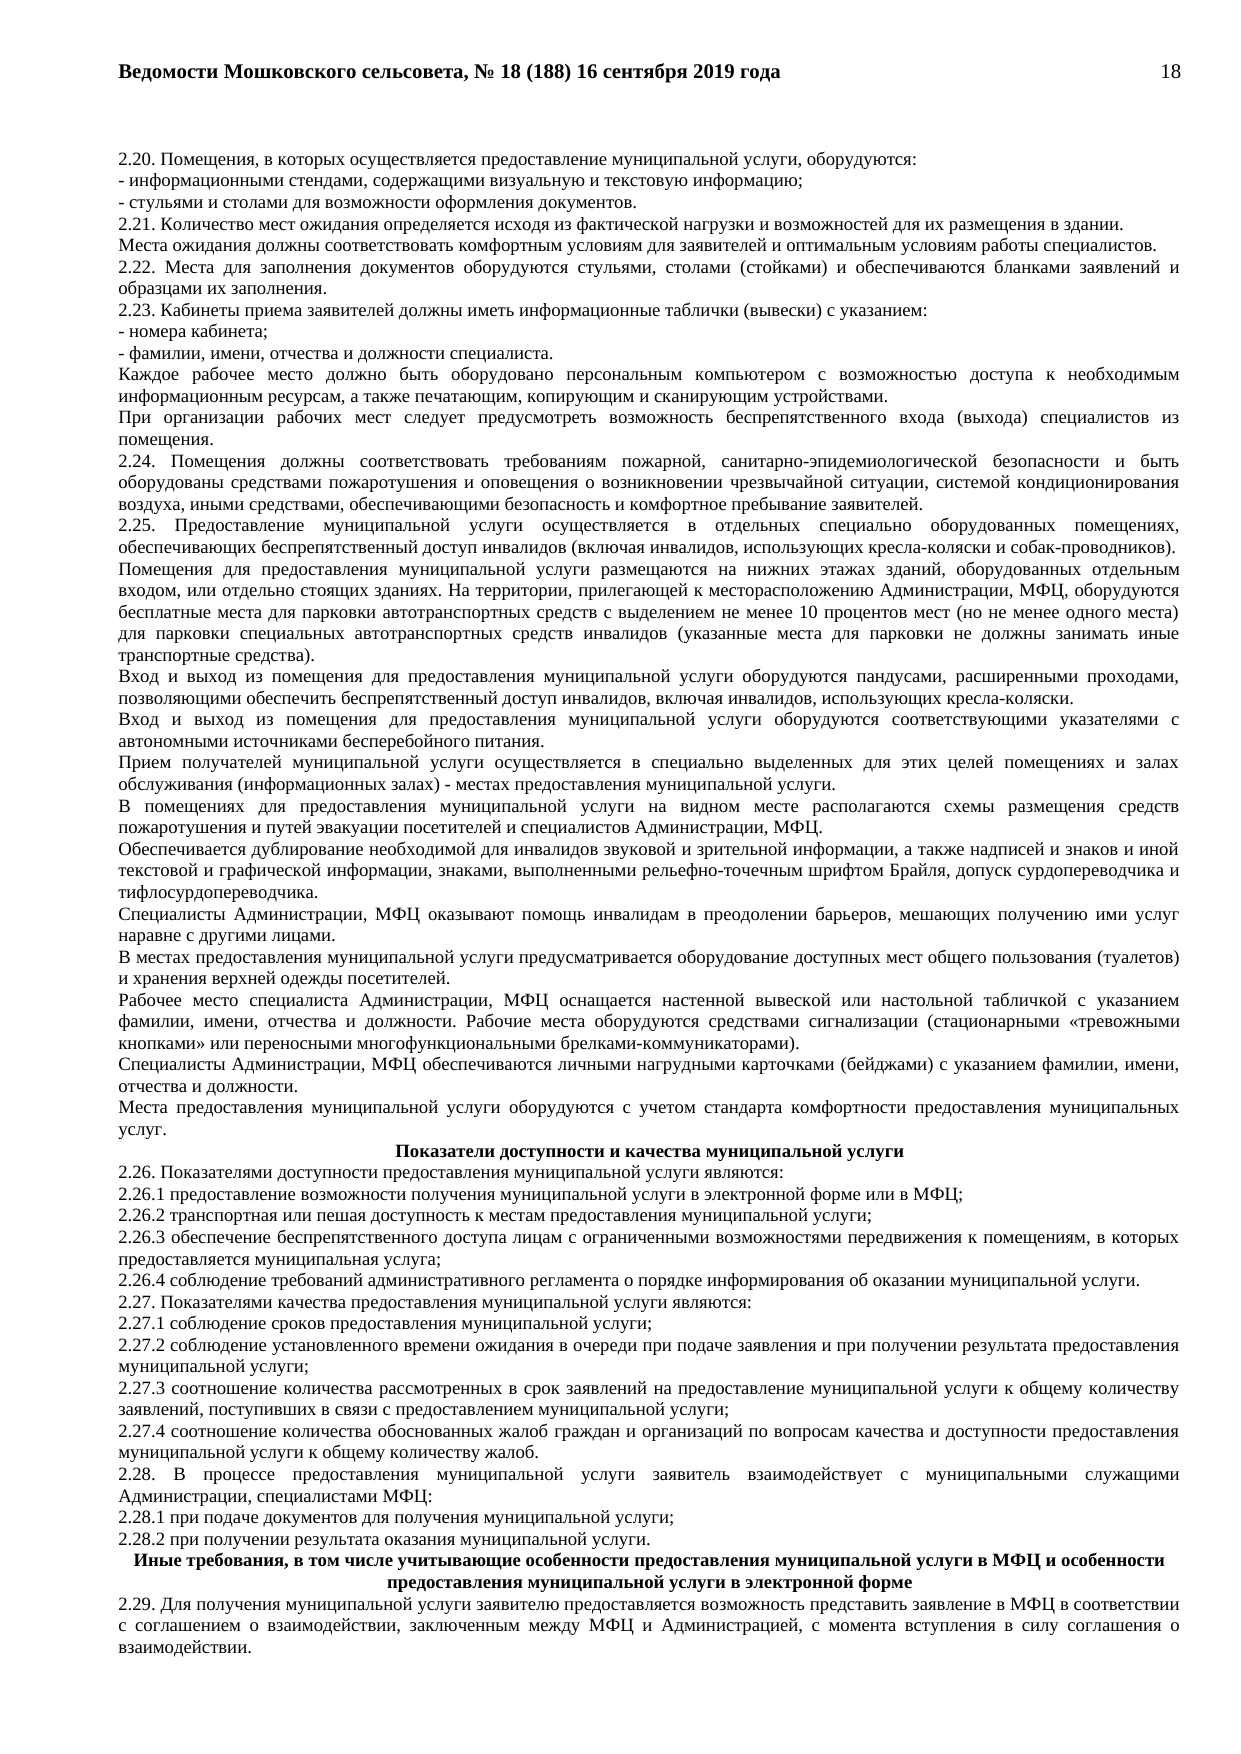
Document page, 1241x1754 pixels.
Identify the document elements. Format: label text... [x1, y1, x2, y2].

text 2.25. Предоставление муниципальной услуги осуществляется в отдельных специально оборудованных помещениях, обеспечивающих беспрепятственный доступ инвалидов (включая инвалидов, использующих кресла-коляски и собак-проводников). [118, 514, 1181, 557]
text Вход и выход из помещения для предоставления муниципальной услуги оборудуются соответствующими указателями с автономными источниками бесперебойного питания. [118, 708, 1181, 751]
text 2.21. Количество мест ожидания определяется исходя из фактической нагрузки и возможностей для их размещения в здании. [118, 212, 1181, 234]
text - информационными стендами, содержащими визуальную и текстовую информацию; [118, 169, 1181, 191]
text 2.26. Показателями доступности предоставления муниципальной услуги являются: [118, 1161, 1181, 1183]
text 2.27.3 соотношение количества рассмотренных в срок заявлений на предоставление муниципальной услуги к общему количеству заявлений, поступивших в связи с предоставлением муниципальной услуги; [118, 1377, 1181, 1420]
text 2.26.2 транспортная или пешая доступность к местам предоставления муниципальной услуги; [118, 1204, 1181, 1226]
text Показатели доступности и качества муниципальной услуги [118, 1139, 1181, 1161]
text 2.27.1 соблюдение сроков предоставления муниципальной услуги; [118, 1312, 1181, 1334]
text 2.26.1 предоставление возможности получения муниципальной услуги в электронной форме или в МФЦ; [118, 1183, 1181, 1204]
text Обеспечивается дублирование необходимой для инвалидов звуковой и зрительной информации, а также надписей и знаков и иной текстовой и графической информации, знаками, выполненными рельефно-точечным шрифтом Брайля, допуск сурдопереводчика и тифлосурдопереводчика. [118, 838, 1181, 902]
text 2.27.4 соотношение количества обоснованных жалоб граждан и организаций по вопросам качества и доступности предоставления муниципальной услуги к общему количеству жалоб. [118, 1420, 1181, 1463]
text 2.28.2 при получении результата оказания муниципальной услуги. [118, 1528, 1181, 1549]
text 2.23. Кабинеты приема заявителей должны иметь информационные таблички (вывески) с указанием: [118, 299, 1181, 320]
text 2.27.2 соблюдение установленного времени ожидания в очереди при подаче заявления и при получении результата предоставления муниципальной услуги; [118, 1334, 1181, 1377]
text - номера кабинета; [118, 320, 1181, 342]
text 2.26.4 соблюдение требований административного регламента о порядке информирования об оказании муниципальной услуги. [118, 1269, 1181, 1291]
text Места ожидания должны соответствовать комфортным условиям для заявителей и оптимальным условиям работы специалистов. [118, 234, 1181, 256]
text 2.22. Места для заполнения документов оборудуются стульями, столами (стойками) и обеспечиваются бланками заявлений и образцами их заполнения. [118, 256, 1181, 299]
text Специалисты Администрации, МФЦ обеспечиваются личными нагрудными карточками (бейджами) с указанием фамилии, имени, отчества и должности. [118, 1053, 1181, 1096]
text Рабочее место специалиста Администрации, МФЦ оснащается настенной вывеской или настольной табличкой с указанием фамилии, имени, отчества и должности. Рабочие места оборудуются средствами сигнализации (стационарными «тревожными кнопками» или переносными многофункциональными брелками-коммуникаторами). [118, 989, 1181, 1053]
text Вход и выход из помещения для предоставления муниципальной услуги оборудуются пандусами, расширенными проходами, позволяющими обеспечить беспрепятственный доступ инвалидов, включая инвалидов, использующих кресла-коляски. [118, 665, 1181, 708]
text Места предоставления муниципальной услуги оборудуются с учетом стандарта комфортности предоставления муниципальных услуг. [118, 1096, 1181, 1139]
text 2.24. Помещения должны соответствовать требованиям пожарной, санитарно-эпидемиологической безопасности и быть оборудованы средствами пожаротушения и оповещения о возникновении чрезвычайной ситуации, системой кондиционирования воздуха, иными средствами, обеспечивающими безопасность и комфортное пребывание заявителей. [118, 449, 1181, 514]
text 2.27. Показателями качества предоставления муниципальной услуги являются: [118, 1291, 1181, 1312]
text В помещениях для предоставления муниципальной услуги на видном месте располагаются схемы размещения средств пожаротушения и путей эвакуации посетителей и специалистов Администрации, МФЦ. [118, 794, 1181, 838]
text 2.28.1 при подаче документов для получения муниципальной услуги; [118, 1506, 1181, 1528]
text 2.28. В процессе предоставления муниципальной услуги заявитель взаимодействует с муниципальными служащими Администрации, специалистами МФЦ: [118, 1463, 1181, 1506]
text 2.29. Для получения муниципальной услуги заявителю предоставляется возможность представить заявление в МФЦ в соответствии с соглашением о взаимодействии, заключенным между МФЦ и Администрацией, с момента вступления в силу соглашения о взаимодействии. [118, 1592, 1181, 1657]
text Помещения для предоставления муниципальной услуги размещаются на нижних этажах зданий, оборудованных отдельным входом, или отдельно стоящих зданиях. На территории, прилегающей к месторасположению Администрации, МФЦ, оборудуются бесплатные места для парковки автотранспортных средств с выделением не менее 10 процентов мест (но не менее одного места) для парковки специальных автотранспортных средств инвалидов (указанные места для парковки не должны занимать иные транспортные средства). [118, 557, 1181, 665]
text При организации рабочих мест следует предусмотреть возможность беспрепятственного входа (выхода) специалистов из помещения. [118, 406, 1181, 449]
text Каждое рабочее место должно быть оборудовано персональным компьютером с возможностью доступа к необходимым информационным ресурсам, а также печатающим, копирующим и сканирующим устройствами. [118, 363, 1181, 406]
text В местах предоставления муниципальной услуги предусматривается оборудование доступных мест общего пользования (туалетов) и хранения верхней одежды посетителей. [118, 946, 1181, 989]
text - фамилии, имени, отчества и должности специалиста. [118, 342, 1181, 363]
text Специалисты Администрации, МФЦ оказывают помощь инвалидам в преодолении барьеров, мешающих получению ими услуг наравне с другими лицами. [118, 902, 1181, 946]
text 2.26.3 обеспечение беспрепятственного доступа лицам с ограниченными возможностями передвижения к помещениям, в которых предоставляется муниципальная услуга; [118, 1226, 1181, 1269]
text Прием получателей муниципальной услуги осуществляется в специально выделенных для этих целей помещениях и залах обслуживания (информационных залах) - местах предоставления муниципальной услуги. [118, 751, 1181, 794]
text 2.20. Помещения, в которых осуществляется предоставление муниципальной услуги, оборудуются: [118, 148, 1181, 169]
text Иные требования, в том числе учитывающие особенности предоставления муниципальной услуги в МФЦ и особенности предоставления муниципальной услуги в электронной форме [118, 1549, 1181, 1592]
text - стульями и столами для возможности оформления документов. [118, 191, 1181, 212]
